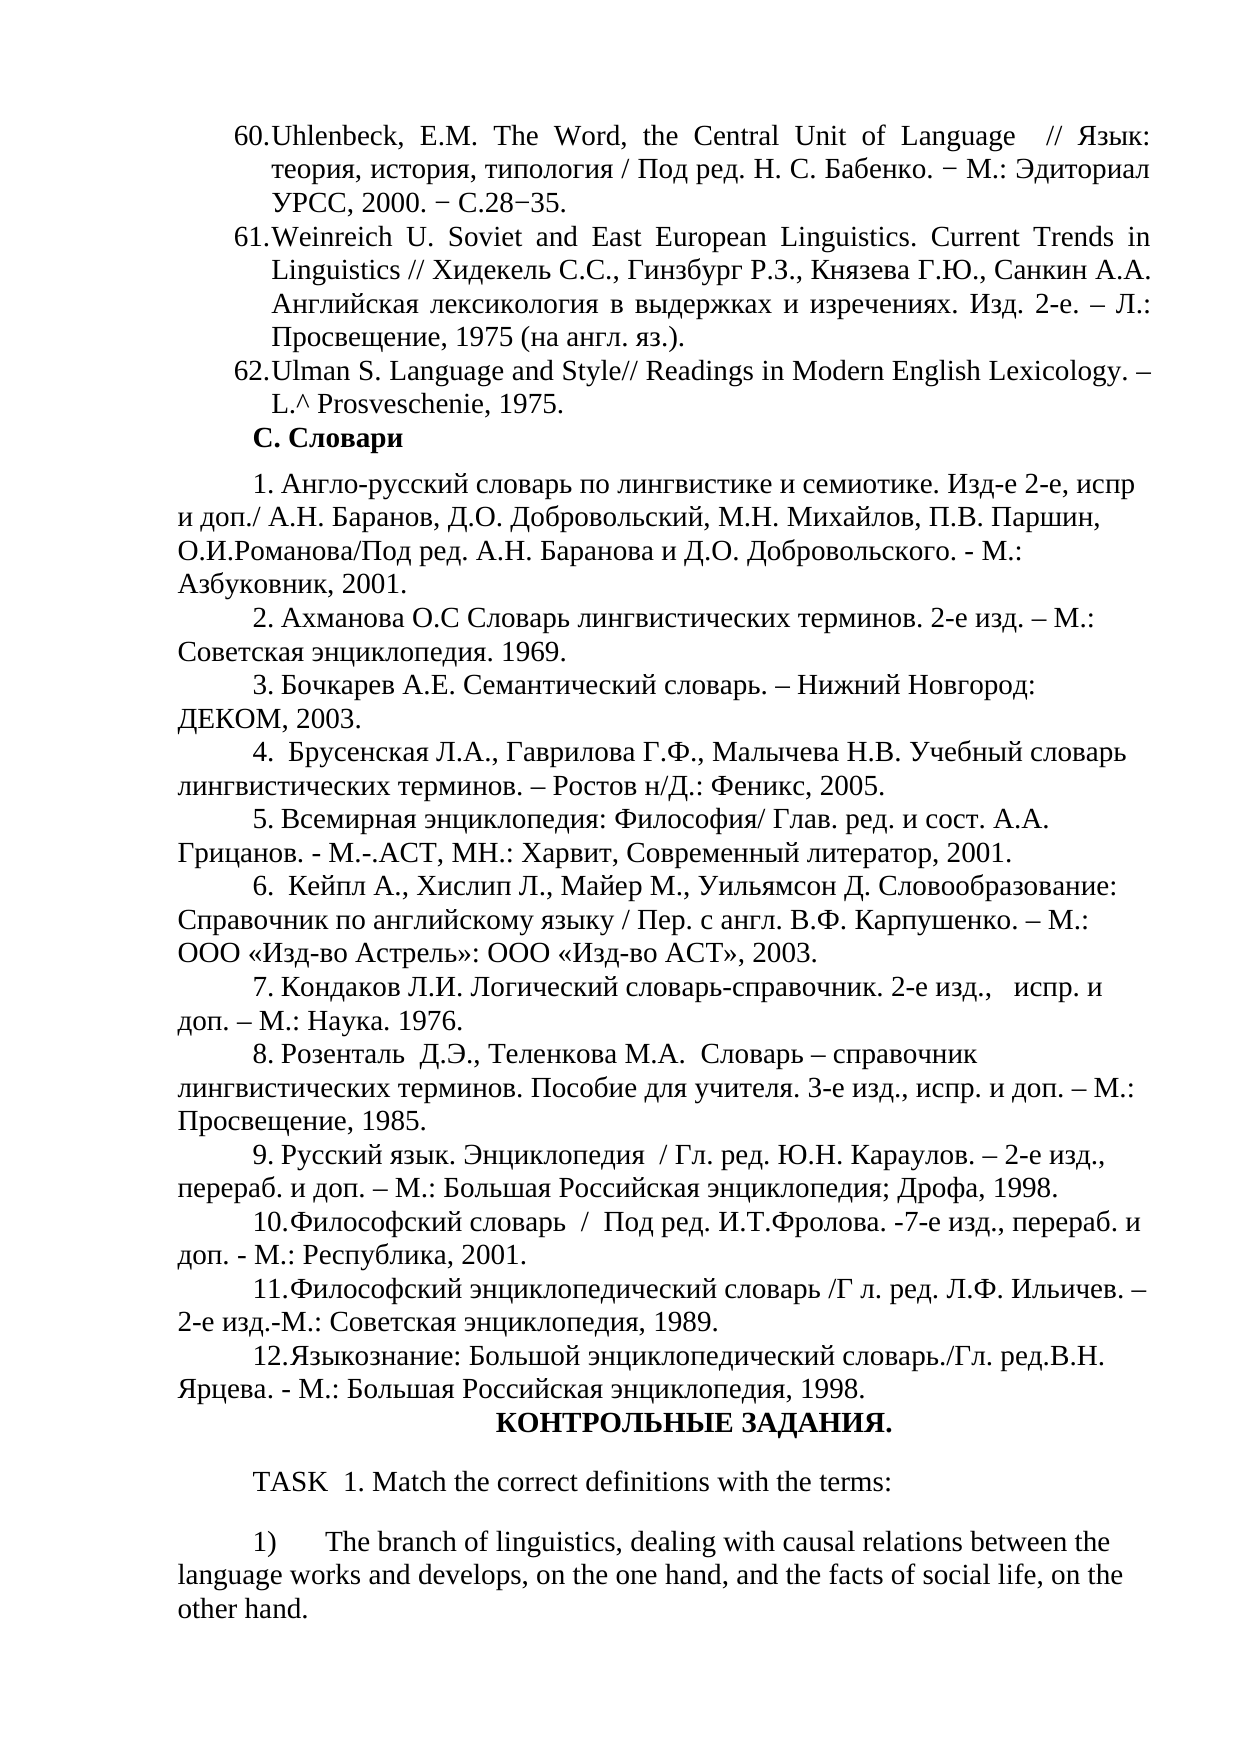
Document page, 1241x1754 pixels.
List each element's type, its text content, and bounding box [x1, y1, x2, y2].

list Англо-русский словарь по лингвистике и семиотике. Изд-е 2-е, испр и доп./ А.Н. Баранов, Д.О. Добровольский, М.Н. Михайлов, П.В. Паршин, О.И.Романова/Под ред. А.Н. Баранова и Д.О. Добровольского. - М.: Азбуковник, 2001. [177, 466, 1152, 600]
list Брусенская Л.А., Гаврилова Г.Ф., Малычева Н.В. Учебный словарь лингвистических терминов. – Ростов н/Д.: Феникс, 2005. [177, 734, 1152, 801]
list Кейпл А., Хислип Л., Майер М., Уильямсон Д. Словообразование: Справочник по английскому языку / Пер. с англ. В.Ф. Карпушенко. – М.: ООО «Изд-во Астрель»: ООО «Изд-во АСТ», 2003. [177, 868, 1152, 969]
list Ulman S. Language and Style// Readings in Modern English Lexicology. – L.^ Prosveschenie, 1975. [233, 353, 1152, 420]
list Weinreich U. Soviet and East European Linguistics. Current Trends in Linguistics // Хидекель С.С., Гинзбург Р.З., Князева Г.Ю., Санкин А.А. Английская лексикология в выдержках и изречениях. Изд. 2-е. – Л.: Просвещение, 1975 (на англ. яз.). [233, 219, 1152, 353]
list Философский энциклопедический словарь /Г л. ред. Л.Ф. Ильичев. –2-е изд.-М.: Советская энциклопедия, 1989. [177, 1271, 1152, 1338]
list Языкознание: Большой энциклопедический словарь./Гл. ред.В.Н. Ярцева. - М.: Большая Российская энциклопедия, 1998. [177, 1338, 1152, 1405]
list Всемирная энциклопедия: Философия/ Глав. ред. и сост. А.А. Грицанов. - М.-.АСТ, МН.: Харвит, Современный литератор, 2001. [177, 801, 1152, 868]
list Философский словарь / Под ред. И.Т.Фролова. -7-е изд., перераб. и доп. - М.: Республика, 2001. [177, 1204, 1152, 1271]
list Бочкарев А.Е. Семантический словарь. – Нижний Новгород: ДЕКОМ, 2003. [177, 667, 1152, 734]
text КОНТРОЛЬНЫЕ ЗАДАНИЯ. [177, 1405, 1152, 1439]
list The branch of linguistics, dealing with causal relations between the language works and develops, on the one hand, and the facts of social life, on the other hand. [177, 1524, 1152, 1624]
list Кондаков Л.И. Логический словарь-справочник. 2-е изд., испр. и доп. – М.: Наука. 1976. [177, 969, 1152, 1036]
list Uhlenbeck, E.M. The Word, the Central Unit of Language // Язык: теория, история, типология / Под ред. Н. С. Бабенко. − М.: Эдиториал УРСС, 2000. − С.28−35. [233, 118, 1152, 219]
list Розенталь Д.Э., Теленкова М.А. Словарь – справочник лингвистических терминов. Пособие для учителя. 3-е изд., испр. и доп. – М.: Просвещение, 1985. [177, 1036, 1152, 1137]
text С. Словари [177, 420, 1152, 453]
list Русский язык. Энциклопедия / Гл. ред. Ю.Н. Караулов. – 2-е изд., перераб. и доп. – М.: Большая Российская энциклопедия; Дрофа, 1998. [177, 1137, 1152, 1204]
list Ахманова О.С Словарь лингвистических терминов. 2-е изд. – М.: Советская энциклопедия. 1969. [177, 600, 1152, 667]
text TASK 1. Match the correct definitions with the terms: [177, 1464, 1152, 1498]
